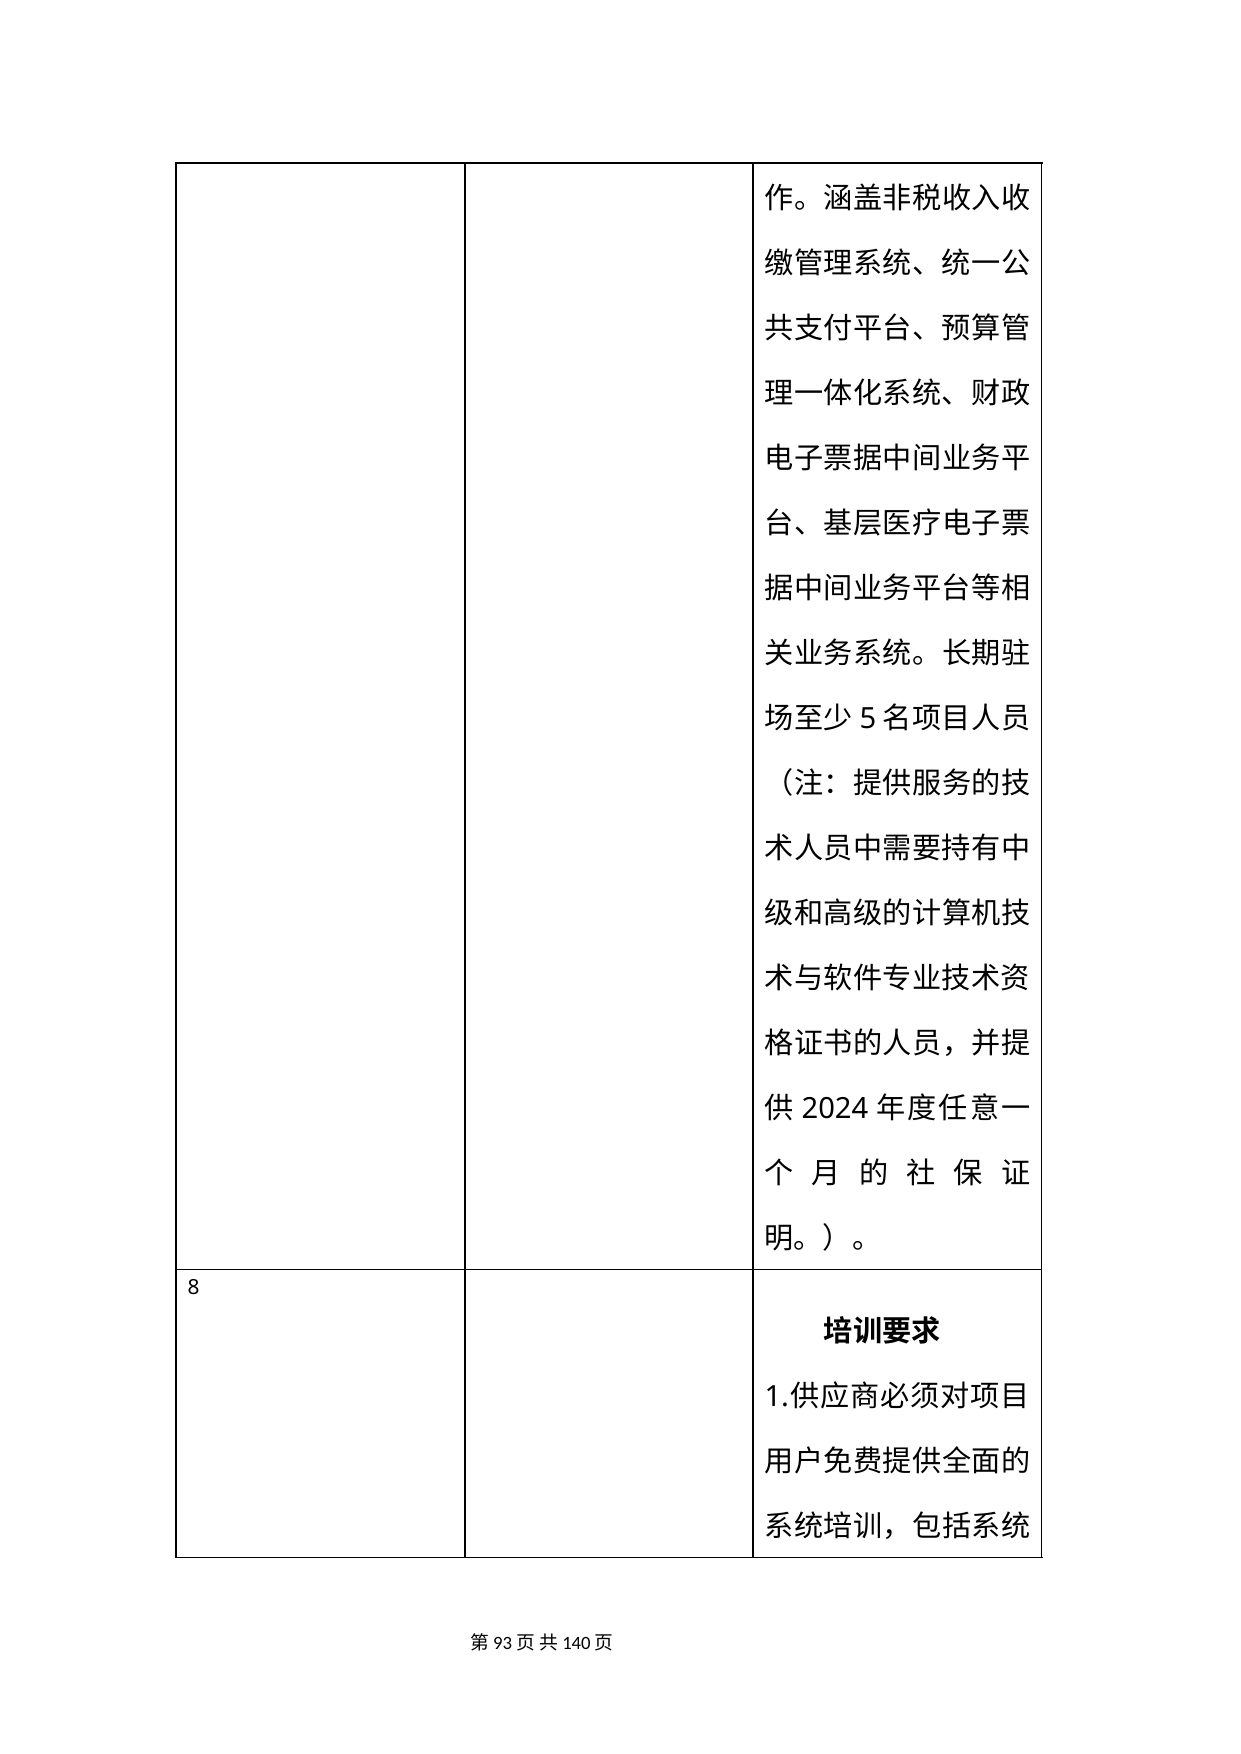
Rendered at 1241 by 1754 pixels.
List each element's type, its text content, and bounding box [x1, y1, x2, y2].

table_cell [466, 1270, 752, 1557]
table_cell [466, 164, 752, 1268]
table_cell 8 [177, 1270, 464, 1557]
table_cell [754, 164, 1041, 1268]
table_cell 7 [177, 164, 464, 1268]
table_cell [754, 1270, 1041, 1557]
